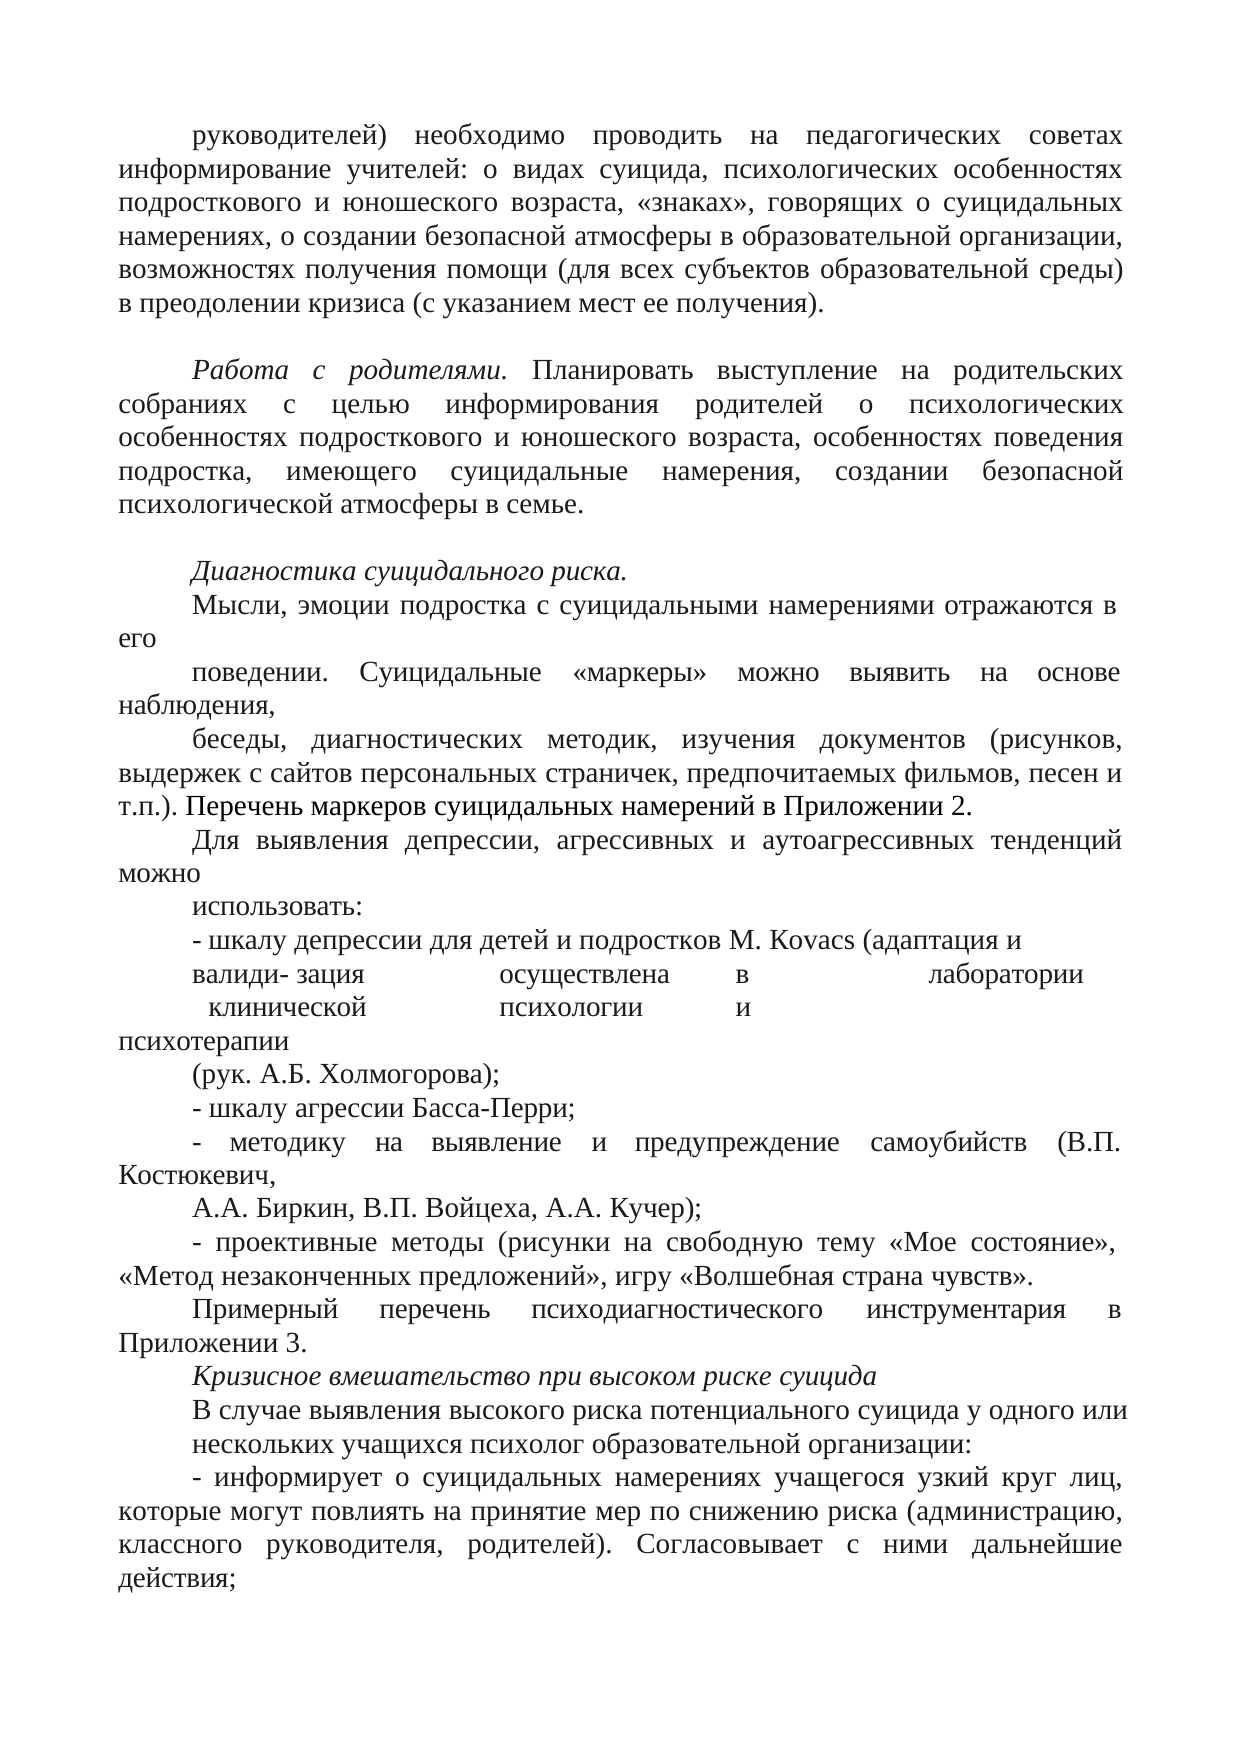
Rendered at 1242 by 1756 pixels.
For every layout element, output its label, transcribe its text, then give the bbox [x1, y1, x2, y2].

text А.А. Биркин, В.П. Войцеха, А.А. Кучер); [192, 1191, 1135, 1224]
list методику на выявление и предупреждение самоубийств (В.П. Костюкевич, [118, 1124, 1123, 1191]
text руководителей) необходимо проводить на педагогических советах информирование учителей: о видах суицида, психологических особенностях подросткового и юношеского возраста, «знаках», говорящих о суицидальных намерениях, о создании безопасной атмосферы в образовательной организации, возможностях получения помощи (для всех субъектов образовательной среды) в преодолении кризиса (с указанием мест ее получения). [118, 117, 1124, 318]
text Примерный перечень психодиагностического инструментария в Приложении 3. [118, 1292, 1123, 1359]
list шкалу агрессии Басса-Перри; [192, 1090, 1135, 1124]
text его [118, 621, 158, 654]
text «Метод незаконченных предложений», игру «Волшебная страна чувств». [118, 1258, 1135, 1292]
text психотерапии [118, 1023, 1135, 1057]
text Диагностика суицидального риска. [192, 554, 1135, 587]
text В случае выявления высокого риска потенциального суицида у одного или нескольких учащихся психолог образовательной организации: [192, 1392, 1135, 1459]
text поведении. Суицидальные «маркеры» можно выявить на основе [192, 654, 1135, 688]
list проективные методы (рисунки на свободную тему «Мое состояние», [192, 1224, 1135, 1258]
text наблюдения, [118, 688, 1135, 721]
list информирует о суицидальных намерениях учащегося узкий круг лиц, которые могут повлиять на принятие мер по снижению риска (администрацию, классного руководителя, родителей). Согласовывает с ними дальнейшие действия; [118, 1459, 1123, 1594]
text использовать: [192, 889, 1135, 922]
text Кризисное вмешательство при высоком риске суицида [192, 1359, 1135, 1392]
text беседы, диагностических методик, изучения документов (рисунков, выдержек с сайтов персональных страничек, предпочитаемых фильмов, песен и т.п.). Перечень маркеров суицидальных намерений в Приложении 2. [118, 721, 1123, 822]
text Мысли, эмоции подростка с суицидальными намерениями отражаются в [192, 587, 1135, 621]
text Работа с родителями. Планировать выступление на родительских собраниях с целью информирования родителей о психологических особенностях подросткового и юношеского возраста, особенностях поведения подростка, имеющего суицидальные намерения, создании безопасной психологической атмосферы в семье. [118, 352, 1124, 520]
text Для выявления депрессии, агрессивных и аутоагрессивных тенденций можно [118, 822, 1123, 889]
list шкалу депрессии для детей и подростков М. Коvаcs (адаптация и валиди- зация осуществлена в лаборатории клинической психологии и [192, 922, 1124, 1023]
text (рук. А.Б. Холмогорова); [192, 1057, 1135, 1090]
